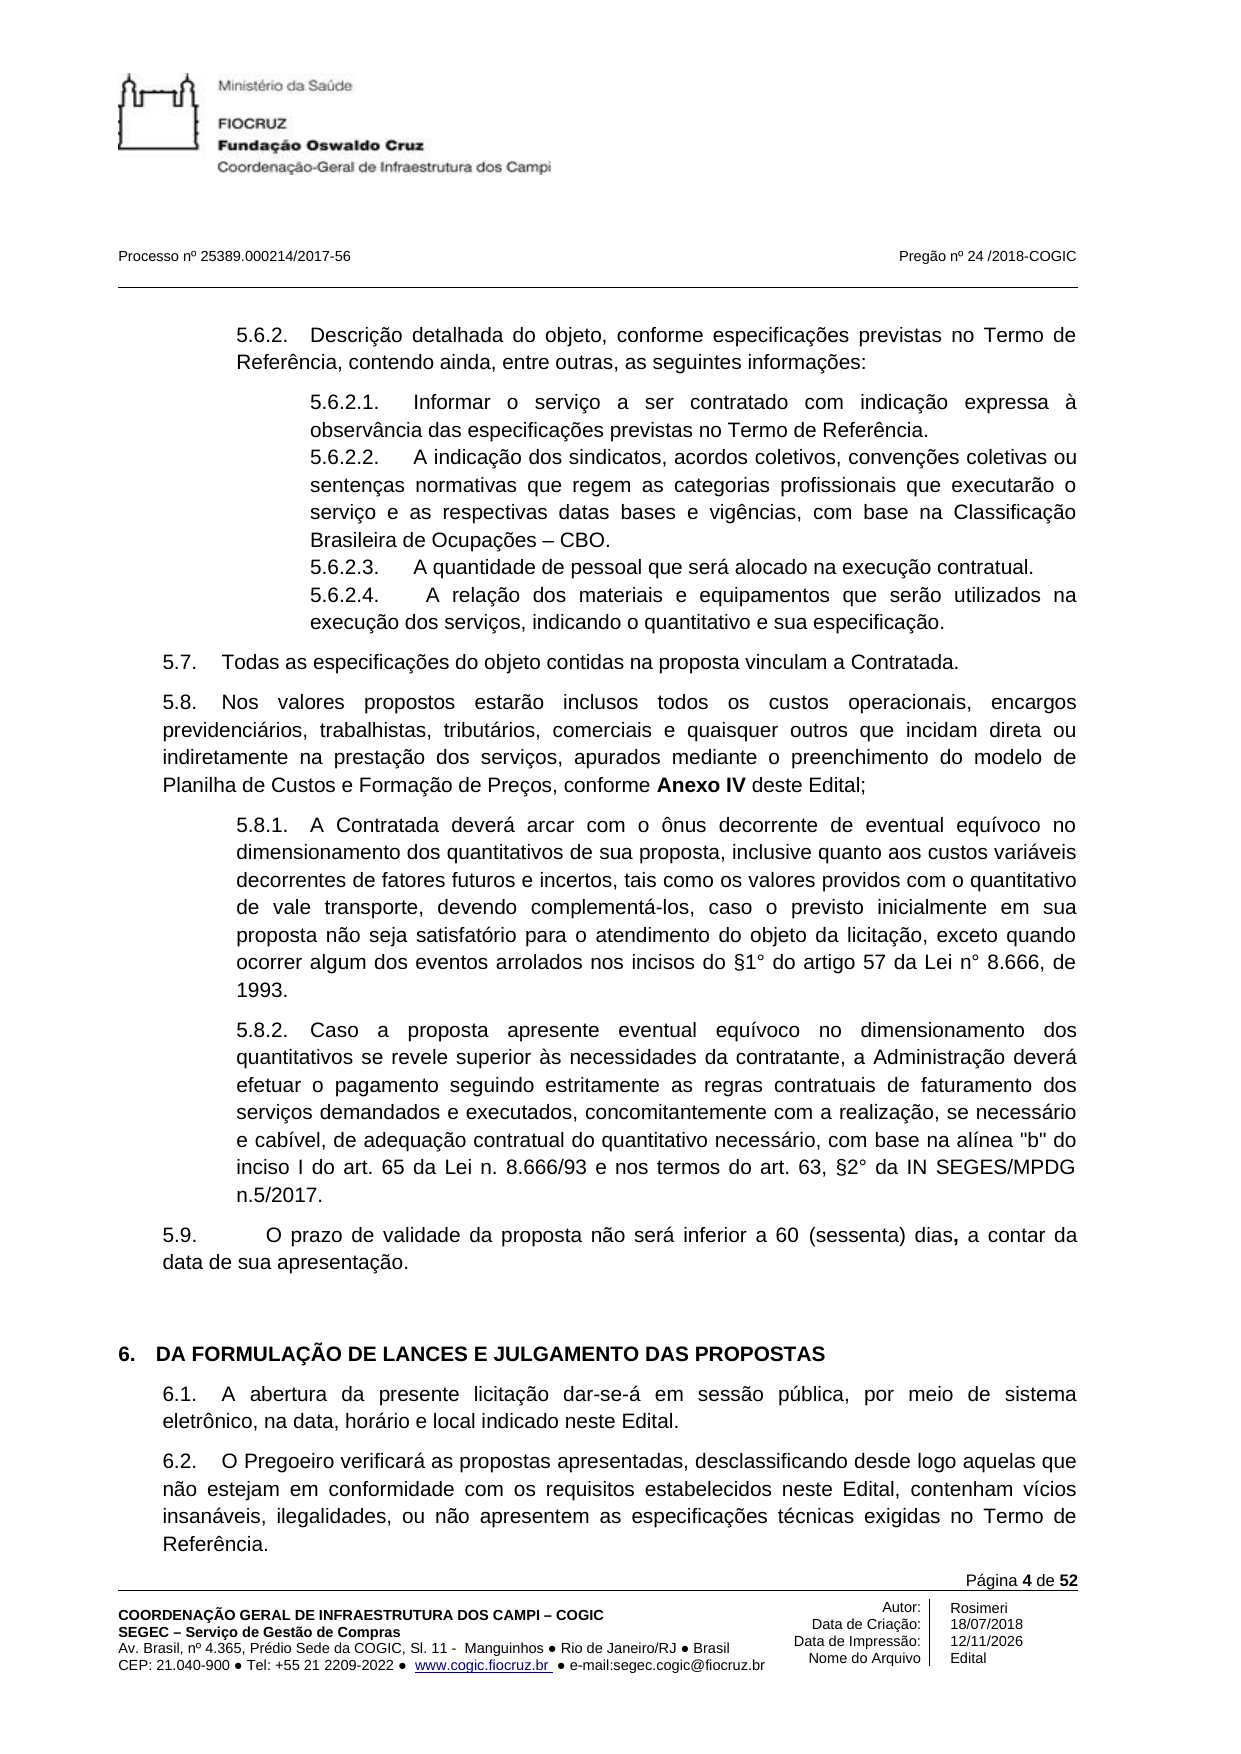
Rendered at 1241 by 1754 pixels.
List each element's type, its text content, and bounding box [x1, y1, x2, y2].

list A relação dos materiais e equipamentos que serão utilizados na execução dos serviços, indicando o quantitativo e sua especificação. [310, 583, 1078, 634]
list Caso a proposta apresente eventual equívoco no dimensionamento dos quantitativos se revele superior às necessidades da contratante, a Administração deverá efetuar o pagamento seguindo estritamente as regras contratuais de faturamento dos serviços demandados e executados, concomitantemente com a realização, se necessário e cabível, de adequação contratual do quantitativo necessário, com base na alínea "b" do inciso I do art. 65 da Lei n. 8.666/93 e nos termos do art. 63, §2° da IN SEGES/MPDG n.5/2017. [236, 1018, 1078, 1207]
list Nos valores propostos estarão inclusos todos os custos operacionais, encargos previdenciários, trabalhistas, tributários, comerciais e quaisquer outros que incidam direta ou indiretamente na prestação dos serviços, apurados mediante o preenchimento do modelo de Planilha de Custos e Formação de Preços, conforme Anexo IV deste Edital; [162, 690, 1078, 797]
list Descrição detalhada do objeto, conforme especificações previstas no Termo de Referência, contendo ainda, entre outras, as seguintes informações: [236, 323, 1078, 374]
list O prazo de validade da proposta não será inferior a 60 (sessenta) dias, a contar da data de sua apresentação. [162, 1223, 1078, 1274]
list Informar o serviço a ser contratado com indicação expressa à observância das especificações previstas no Termo de Referência. [310, 390, 1078, 442]
list A abertura da presente licitação dar-se-á em sessão pública, por meio de sistema eletrônico, na data, horário e local indicado neste Edital. [162, 1382, 1078, 1433]
list DA FORMULAÇÃO DE LANCES E JULGAMENTO DAS PROPOSTAS [118, 1342, 1078, 1366]
list A quantidade de pessoal que será alocado na execução contratual. [310, 555, 1078, 579]
list Todas as especificações do objeto contidas na proposta vinculam a Contratada. [162, 650, 1078, 674]
list O Pregoeiro verificará as propostas apresentadas, desclassificando desde logo aquelas que não estejam em conformidade com os requisitos estabelecidos neste Edital, contenham vícios insanáveis, ilegalidades, ou não apresentem as especificações técnicas exigidas no Termo de Referência. [162, 1449, 1078, 1556]
list A Contratada deverá arcar com o ônus decorrente de eventual equívoco no dimensionamento dos quantitativos de sua proposta, inclusive quanto aos custos variáveis decorrentes de fatores futuros e incertos, tais como os valores providos com o quantitativo de vale transporte, devendo complementá-los, caso o previsto inicialmente em sua proposta não seja satisfatório para o atendimento do objeto da licitação, exceto quando ocorrer algum dos eventos arrolados nos incisos do §1° do artigo 57 da Lei n° 8.666, de 1993. [236, 813, 1078, 1002]
list A indicação dos sindicatos, acordos coletivos, convenções coletivas ou sentenças normativas que regem as categorias profissionais que executarão o serviço e as respectivas datas bases e vigências, com base na Classificação Brasileira de Ocupações – CBO. [310, 445, 1078, 552]
picture [118, 73, 552, 175]
